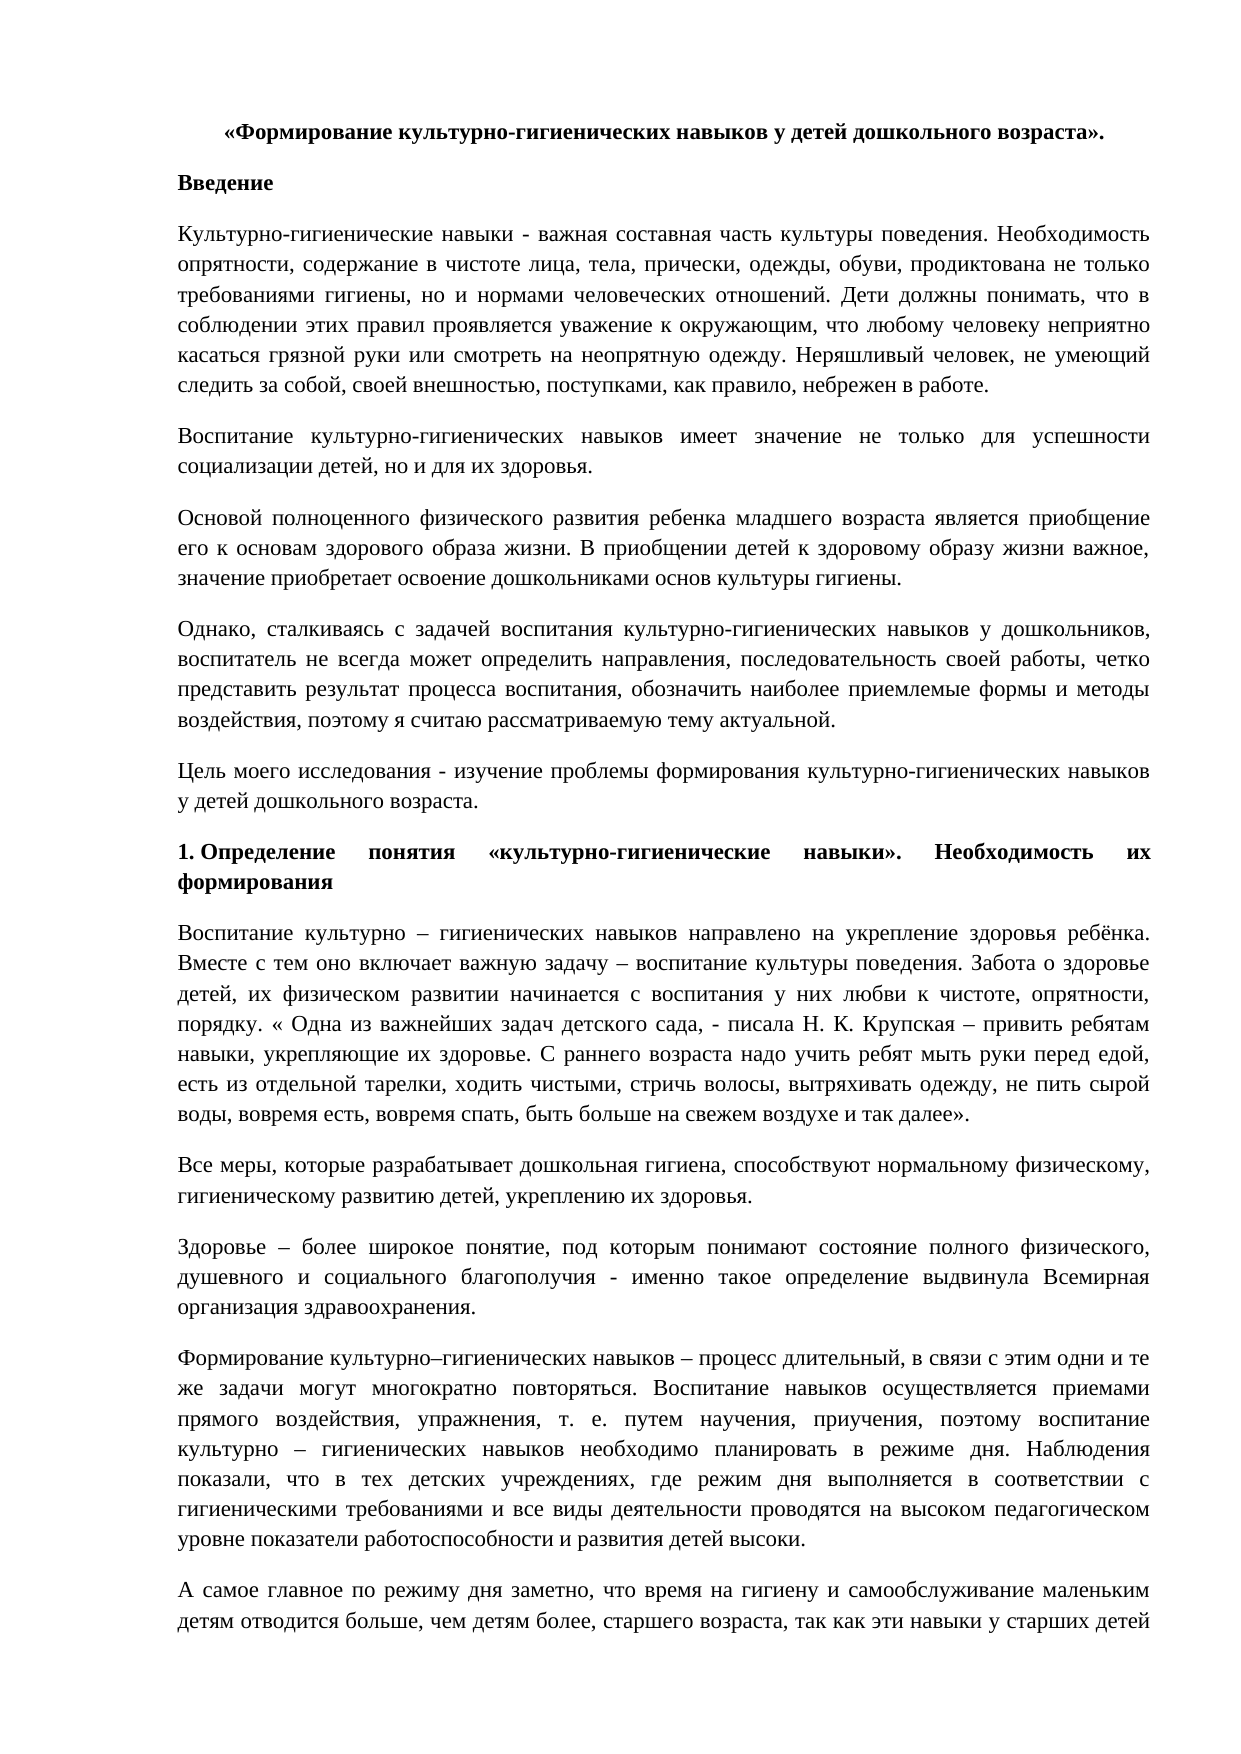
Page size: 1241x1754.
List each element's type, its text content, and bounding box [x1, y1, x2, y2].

text Основой полноценного физического развития ребенка младшего возраста является приобщение его к основам здорового образа жизни. В приобщении детей к здоровому образу жизни важное, значение приобретает освоение дошкольниками основ культуры гигиены. [177, 503, 1152, 590]
text Однако, сталкиваясь с задачей воспитания культурно-гигиенических навыков у дошкольников, воспитатель не всегда может определить направления, последовательность своей работы, четко представить результат процесса воспитания, обозначить наиболее приемлемые формы и методы воздействия, поэтому я считаю рассматриваемую тему актуальной. [177, 615, 1152, 732]
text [177, 1576, 1152, 1633]
text Здоровье – более широкое понятие, под которым понимают состояние полного физического, душевного и социального благополучия - именно такое определение выдвинула Всемирная организация здравоохранения. [177, 1233, 1152, 1319]
text Формирование культурно–гигиенических навыков – процесс длительный, в связи с этим одни и те же задачи могут многократно повторяться. Воспитание навыков осуществляется приемами прямого воздействия, упражнения, т. е. путем научения, приучения, поэтому воспитание культурно – гигиенических навыков необходимо планировать в режиме дня. Наблюдения показали, что в тех детских учреждениях, где режим дня выполняется в соответствии с гигиеническими требованиями и все виды деятельности проводятся на высоком педагогическом уровне показатели работоспособности и развития детей высоки. [177, 1344, 1152, 1552]
text Все меры, которые разрабатывает дошкольная гигиена, способствуют нормальному физическому, гигиеническому развитию детей, укреплению их здоровья. [177, 1151, 1152, 1208]
text Воспитание культурно – гигиенических навыков направлено на укрепление здоровья ребёнка. Вместе с тем оно включает важную задачу – воспитание культуры поведения. Забота о здоровье детей, их физическом развитии начинается с воспитания у них любви к чистоте, опрятности, порядку. « Одна из важнейших задач детского сада, - писала Н. К. Крупская – привить ребятам навыки, укрепляющие их здоровье. С раннего возраста надо учить ребят мыть руки перед едой, есть из отдельной тарелки, ходить чистыми, стричь волосы, вытряхивать одежду, не пить сырой воды, вовремя есть, вовремя спать, быть больше на свежем воздухе и так далее». [177, 919, 1152, 1127]
text 1. Определение понятия «культурно-гигиенические навыки». Необходимость их формирования [177, 838, 1152, 894]
text Цель моего исследования - изучение проблемы формирования культурно-гигиенических навыков у детей дошкольного возраста. [177, 757, 1152, 813]
text «Формирование культурно-гигиенических навыков у детей дошкольного возраста». [177, 118, 1152, 144]
text Введение [177, 169, 1152, 196]
text Воспитание культурно-гигиенических навыков имеет значение не только для успешности социализации детей, но и для их здоровья. [177, 422, 1152, 479]
text Культурно-гигиенические навыки - важная составная часть культуры поведения. Необходимость опрятности, содержание в чистоте лица, тела, прически, одежды, обуви, продиктована не только требованиями гигиены, но и нормами человеческих отношений. Дети должны понимать, что в соблюдении этих правил проявляется уважение к окружающим, что любому человеку неприятно касаться грязной руки или смотреть на неопрятную одежду. Неряшливый человек, не умеющий следить за собой, своей внешностью, поступками, как правило, небрежен в работе. [177, 220, 1152, 398]
